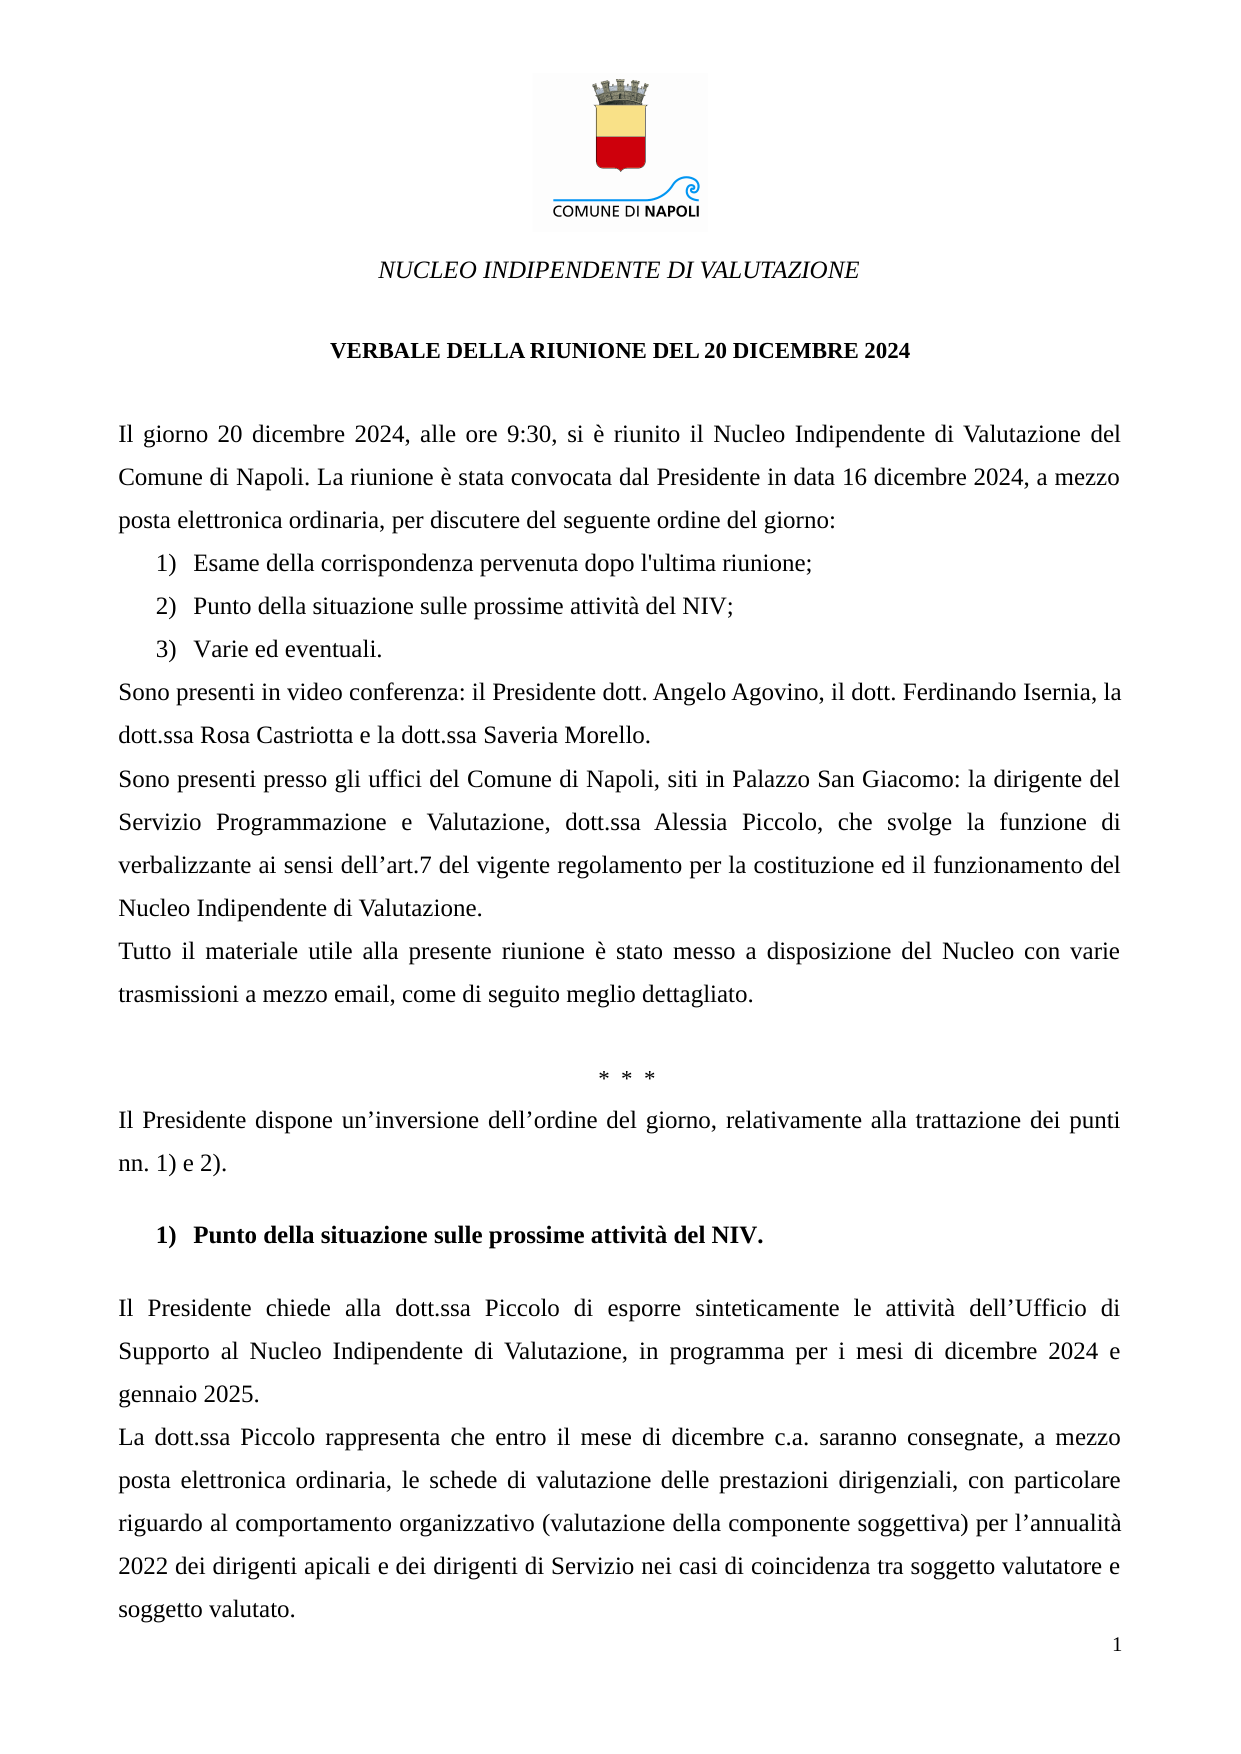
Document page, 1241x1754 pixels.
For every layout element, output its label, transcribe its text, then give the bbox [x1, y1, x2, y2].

text Tutto il materiale utile alla presente riunione è stato messo a disposizione del Nucleo con varie trasmissioni a mezzo email, come di seguito meglio dettagliato. [118, 936, 1122, 1008]
text Il giorno 20 dicembre 2024, alle ore 9:30, si è riunito il Nucleo Indipendente di Valutazione del Comune di Napoli. La riunione è stata convocata dal Presidente in data 16 dicembre 2024, a mezzo posta elettronica ordinaria, per discutere del seguente ordine del giorno: [118, 419, 1122, 534]
list Punto della situazione sulle prossime attività del NIV. [156, 1220, 1122, 1249]
text Il Presidente chiede alla dott.ssa Piccolo di esporre sinteticamente le attività dell’Ufficio di Supporto al Nucleo Indipendente di Valutazione, in programma per i mesi di dicembre 2024 e gennaio 2025. [118, 1293, 1122, 1408]
text Sono presenti in video conferenza: il Presidente dott. Angelo Agovino, il dott. Ferdinando Isernia, la dott.ssa Rosa Castriotta e la dott.ssa Saveria Morello. [118, 677, 1122, 749]
picture [532, 73, 709, 232]
list Punto della situazione sulle prossime attività del NIV; [156, 591, 1122, 620]
list Esame della corrispondenza pervenuta dopo l'ultima riunione; [156, 548, 1122, 577]
text * * * [598, 1066, 1122, 1092]
text La dott.ssa Piccolo rappresenta che entro il mese di dicembre c.a. saranno consegnate, a mezzo posta elettronica ordinaria, le schede di valutazione delle prestazioni dirigenziali, con particolare riguardo al comportamento organizzativo (valutazione della componente soggettiva) per l’annualità 2022 dei dirigenti apicali e dei dirigenti di Servizio nei casi di coincidenza tra soggetto valutatore e soggetto valutato. [118, 1422, 1122, 1623]
text VERBALE DELLA RIUNIONE DEL 20 DICEMBRE 2024 [118, 337, 1122, 363]
text Il Presidente dispone un’inversione dell’ordine del giorno, relativamente alla trattazione dei punti nn. 1) e 2). [118, 1105, 1122, 1177]
list Varie ed eventuali. [156, 634, 1122, 663]
text Sono presenti presso gli uffici del Comune di Napoli, siti in Palazzo San Giacomo: la dirigente del Servizio Programmazione e Valutazione, dott.ssa Alessia Piccolo, che svolge la funzione di verbalizzante ai sensi dell’art.7 del vigente regolamento per la costituzione ed il funzionamento del Nucleo Indipendente di Valutazione. [118, 764, 1122, 922]
